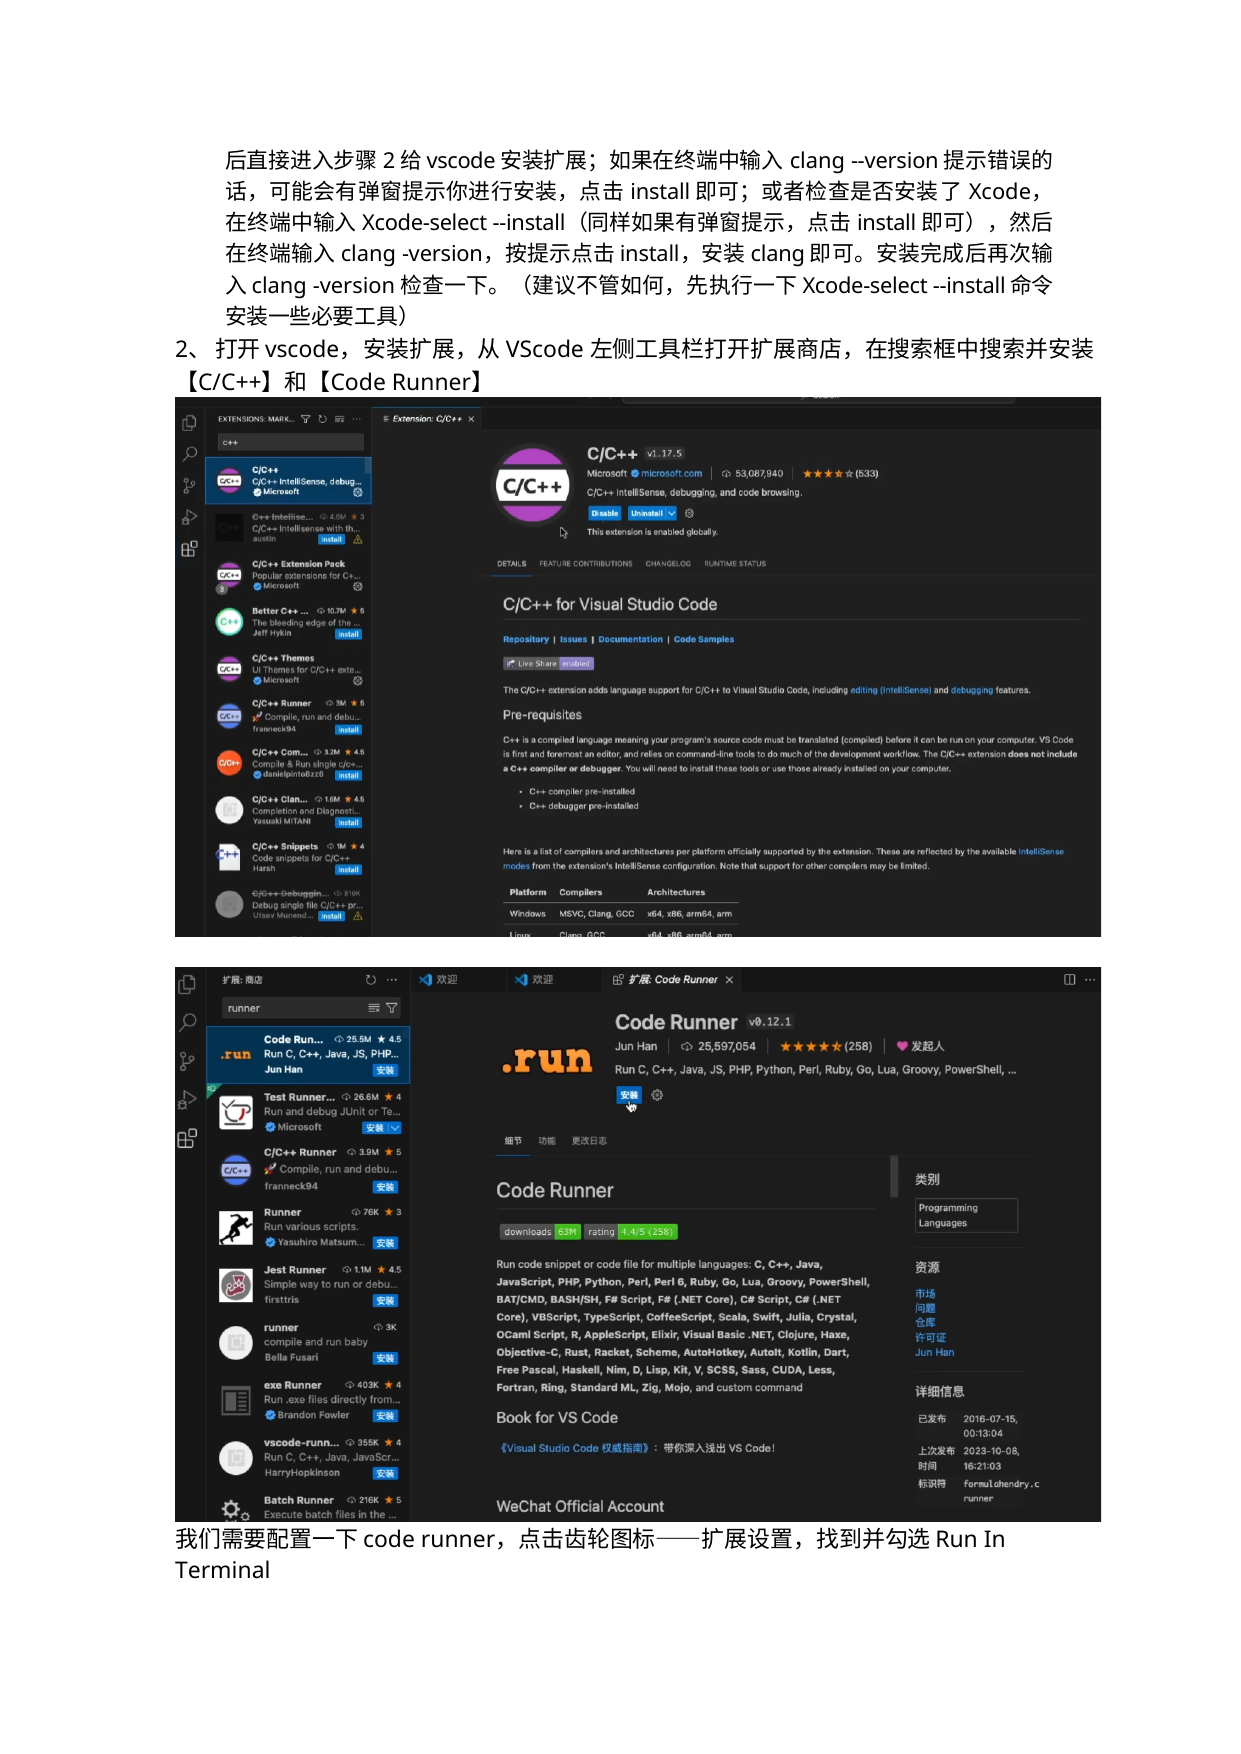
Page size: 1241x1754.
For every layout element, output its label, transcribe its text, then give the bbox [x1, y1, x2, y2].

text 2、 打开 vscode，安装扩展，从 VScode 左侧工具栏打开扩展商店，在搜索框中搜索并安装【C/C++】和【Code Runner】 [175, 330, 1101, 397]
picture [175, 967, 1102, 1522]
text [187, 144, 1054, 330]
picture [175, 397, 1102, 937]
text 我们需要配置一下code runner，点击齿轮图标——扩展设置，找到并勾选Run In Terminal [175, 1522, 1101, 1586]
